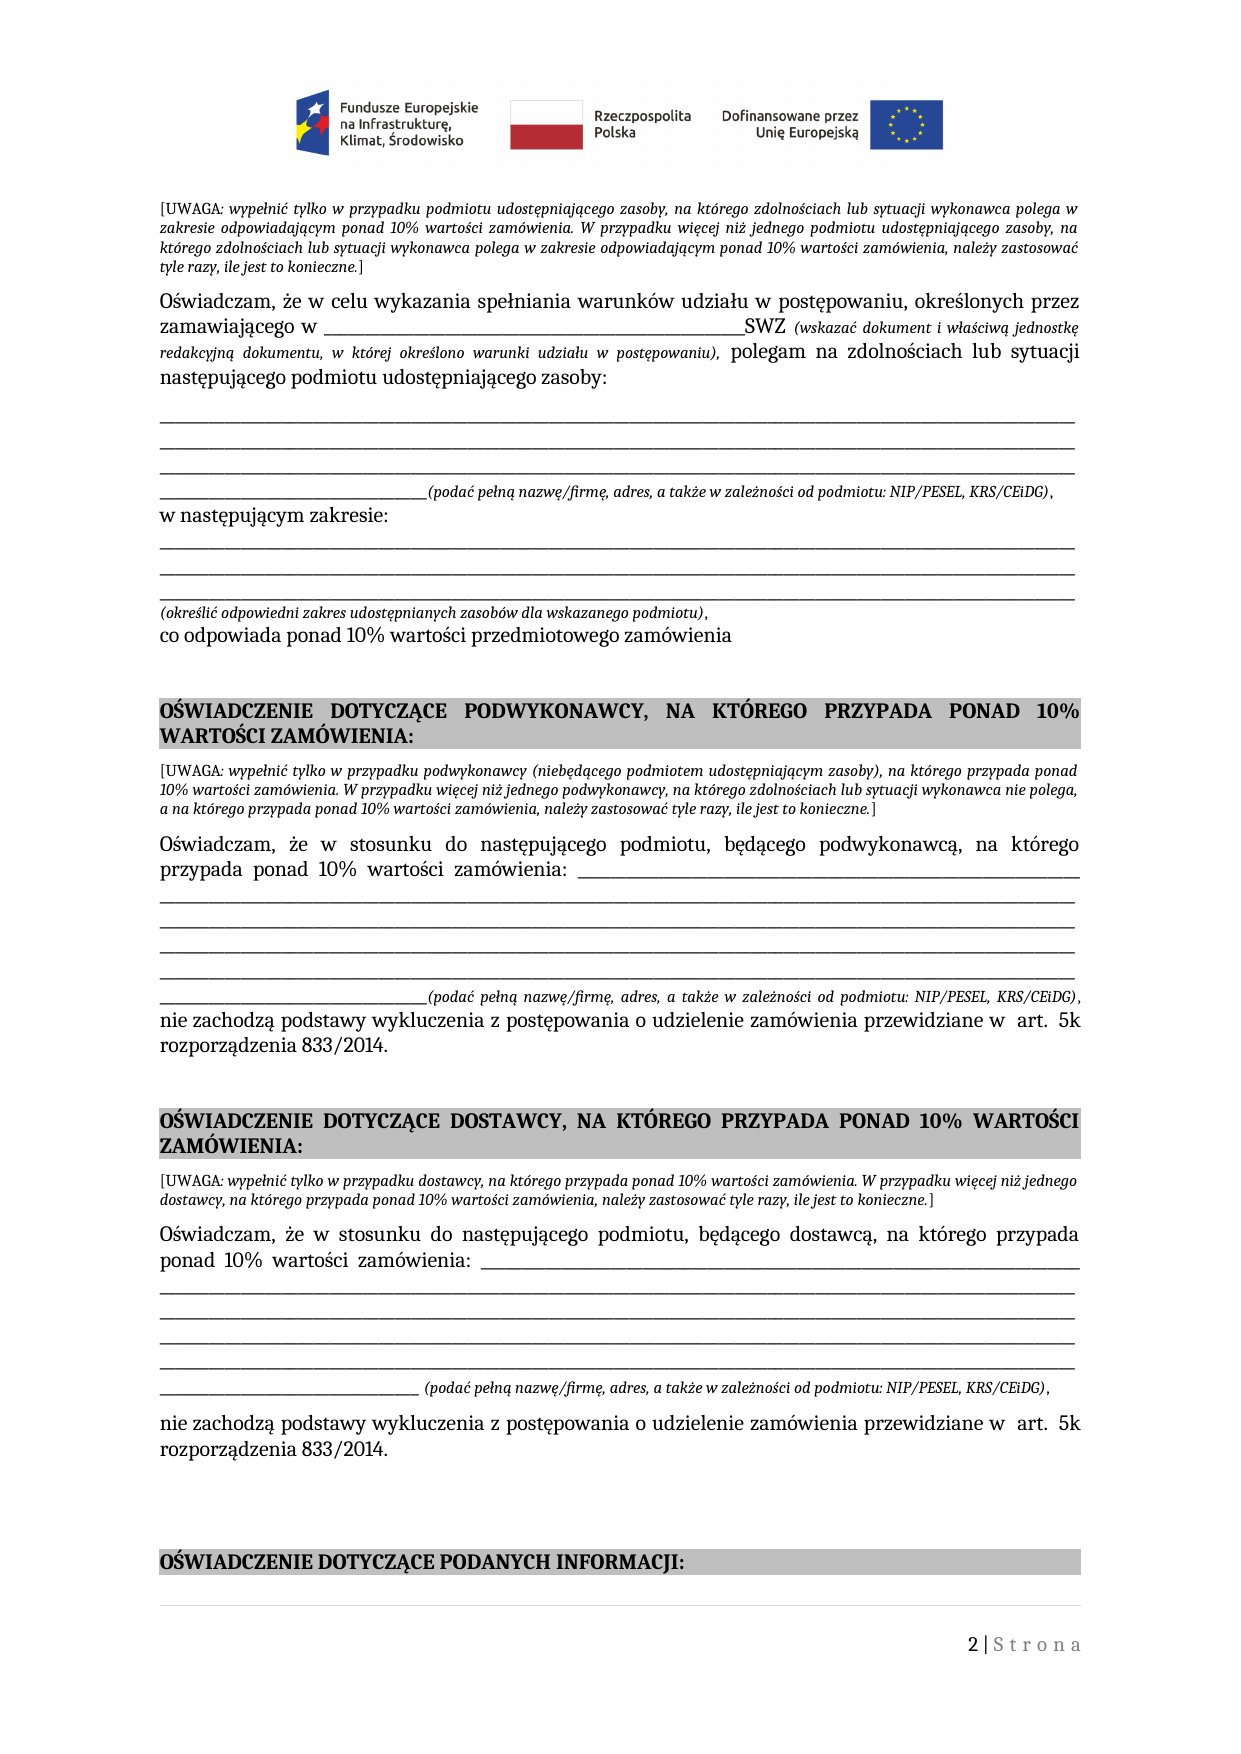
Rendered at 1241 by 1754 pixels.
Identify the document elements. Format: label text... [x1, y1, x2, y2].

text Oświadczam, że w celu wykazania spełniania warunków udziału w postępowaniu, określonych przez zamawiającego w ____________________________________________________SWZ (wskazać dokument i właściwą jednostkę redakcyjną dokumentu, w której określono warunki udziału w postępowaniu), polegam na zdolnościach lub sytuacji następującego podmiotu udostępniającego zasoby: [159, 289, 1081, 390]
text OŚWIADCZENIE DOTYCZĄCE PODANYCH INFORMACJI: [159, 1549, 1081, 1575]
text [UWAGA: wypełnić tylko w przypadku dostawcy, na którego przypada ponad 10% wartości zamówienia. W przypadku więcej niż jednego dostawcy, na którego przypada ponad 10% wartości zamówienia, należy zastosować tyle razy, ile jest to konieczne.] [159, 1171, 1081, 1210]
text ____________________________________________________________________________________________________________________________________________________________________________________________________________________________________________________________________________________________________________________________________________________________________________________(podać pełną nazwę/firmę, adres, a także w zależności od podmiotu: NIP/PESEL, KRS/CEiDG), w następującym zakresie: ___________________________________________________________________________________________________________________________________________________________________________________________________________________________________________________________________________________________________________________________________________________ (określić odpowiedni zakres udostępnianych zasobów dla wskazanego podmiotu), co odpowiada ponad 10% wartości przedmiotowego zamówienia [159, 402, 1081, 648]
picture [280, 73, 960, 172]
text OŚWIADCZENIE DOTYCZĄCE PODWYKONAWCY, NA KTÓREGO PRZYPADA PONAD 10% WARTOŚCI ZAMÓWIENIA: [159, 698, 1081, 749]
text [UWAGA: wypełnić tylko w przypadku podwykonawcy (niebędącego podmiotem udostępniającym zasoby), na którego przypada ponad 10% wartości zamówienia. W przypadku więcej niż jednego podwykonawcy, na którego zdolnościach lub sytuacji wykonawca nie polega, a na którego przypada ponad 10% wartości zamówienia, należy zastosować tyle razy, ile jest to konieczne.] [159, 761, 1081, 819]
text Oświadczam, że w stosunku do następującego podmiotu, będącego dostawcą, na którego przypada ponad 10% wartości zamówienia: __________________________________________________________________________ ____________________________________________________________________________________________________________________________________________________________________________________________________________________________________________________________________________________________________________________________________________________________________________________________________________________________________________________________________________________________________ (podać pełną nazwę/firmę, adres, a także w zależności od podmiotu: NIP/PESEL, KRS/CEiDG), [159, 1222, 1081, 1399]
text [UWAGA: wypełnić tylko w przypadku podmiotu udostępniającego zasoby, na którego zdolnościach lub sytuacji wykonawca polega w zakresie odpowiadającym ponad 10% wartości zamówienia. W przypadku więcej niż jednego podmiotu udostępniającego zasoby, na którego zdolnościach lub sytuacji wykonawca polega w zakresie odpowiadającym ponad 10% wartości zamówienia, należy zastosować tyle razy, ile jest to konieczne.] [159, 200, 1081, 276]
text Oświadczam, że w stosunku do następującego podmiotu, będącego podwykonawcą, na którego przypada ponad 10% wartości zamówienia: ______________________________________________________________ _____________________________________________________________________________________________________________________________________________________________________________________________________________________________________________________________________________________________________________________________________________________________________________________________________________________________________________________________________________________________________(podać pełną nazwę/firmę, adres, a także w zależności od podmiotu: NIP/PESEL, KRS/CEiDG), nie zachodzą podstawy wykluczenia z postępowania o udzielenie zamówienia przewidziane w art. 5k rozporządzenia 833/2014. [159, 831, 1081, 1058]
text nie zachodzą podstawy wykluczenia z postępowania o udzielenie zamówienia przewidziane w art. 5k rozporządzenia 833/2014. [159, 1411, 1081, 1462]
text OŚWIADCZENIE DOTYCZĄCE DOSTAWCY, NA KTÓREGO PRZYPADA PONAD 10% WARTOŚCI ZAMÓWIENIA: [159, 1108, 1081, 1159]
